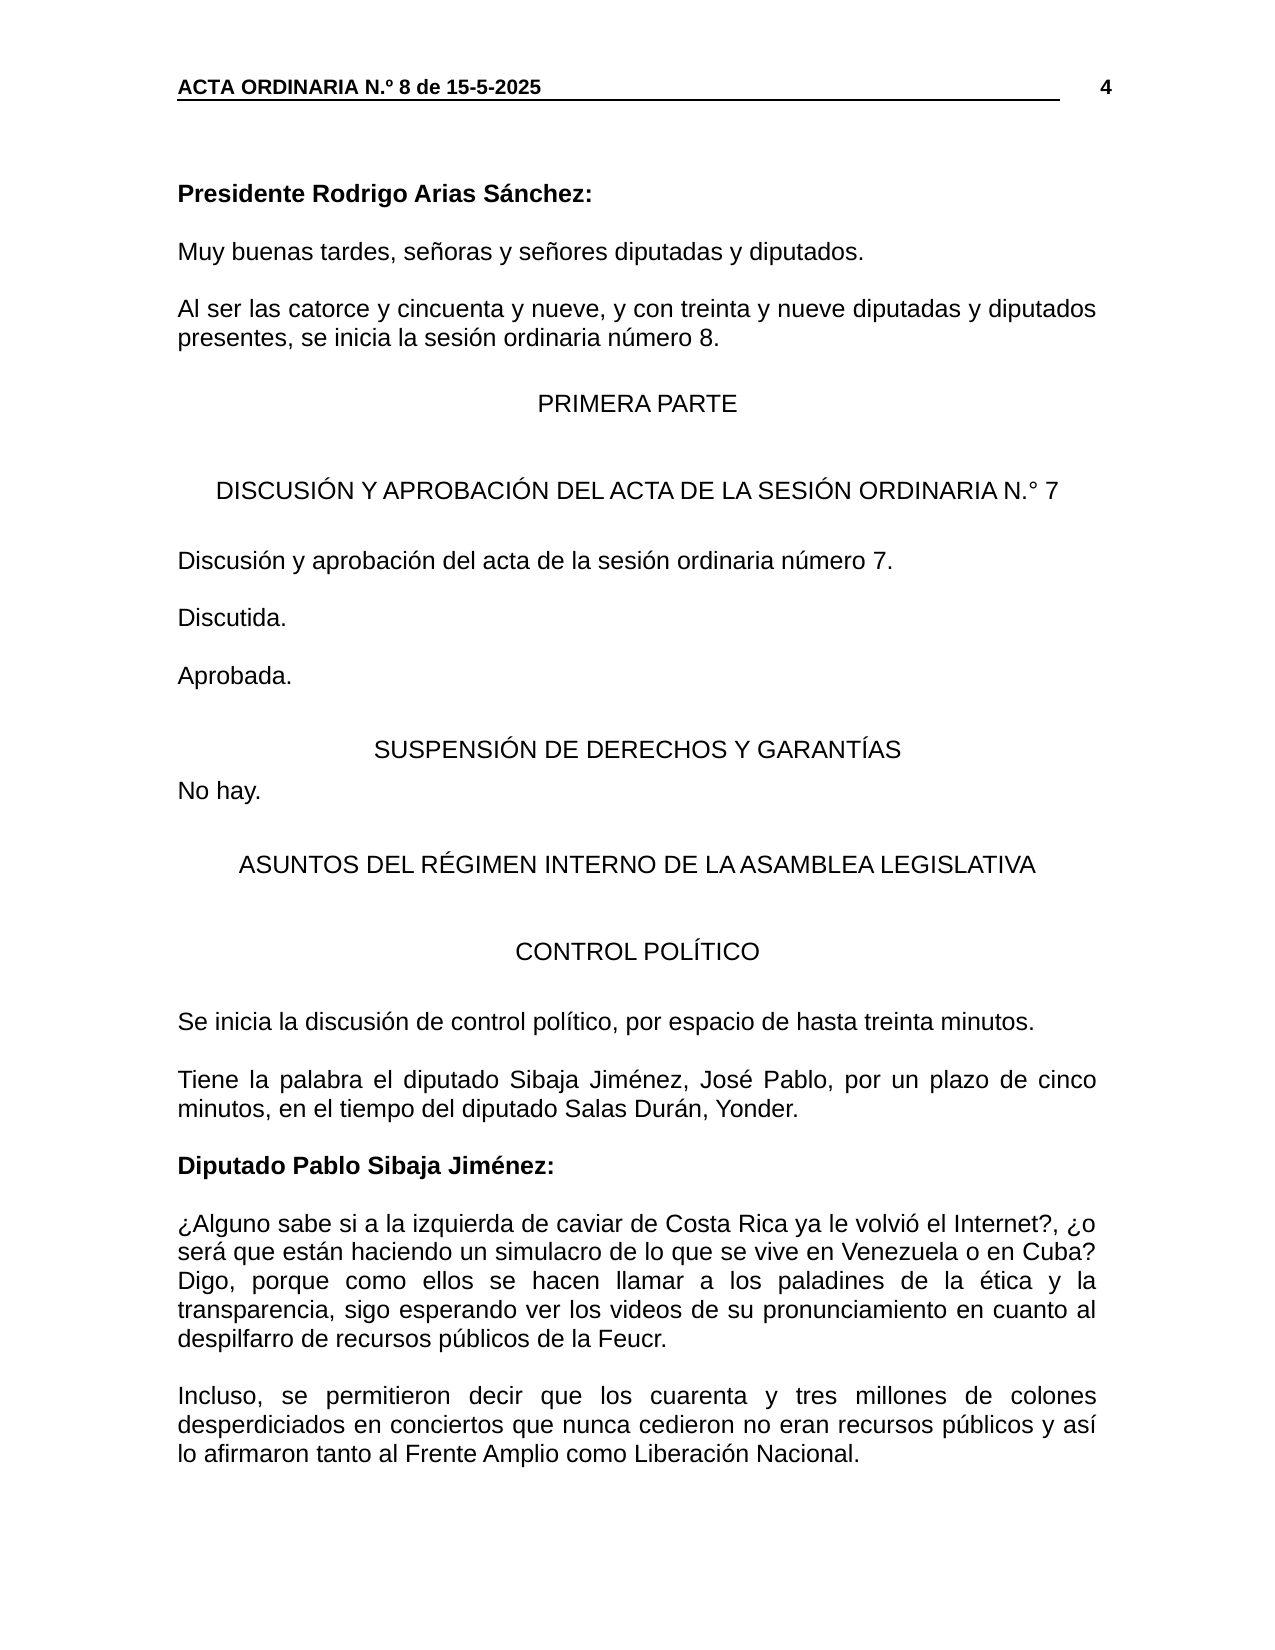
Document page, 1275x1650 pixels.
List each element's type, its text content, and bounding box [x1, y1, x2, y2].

text Presidente Rodrigo Arias Sánchez: [177, 179, 1098, 208]
text Discutida. [177, 603, 1093, 632]
text ASUNTOS DEL RÉGIMEN INTERNO DE LA ASAMBLEA LEGISLATIVA [177, 851, 1098, 879]
text ¿Alguno sabe si a la izquierda de caviar de Costa Rica ya le volvió el Internet?, ¿o será que están haciendo un simulacro de lo que se vive en Venezuela o en Cuba? Digo, porque como ellos se hacen llamar a los paladines de la ética y la transparencia, sigo esperando ver los videos de su pronunciamiento en cuanto al despilfarro de recursos públicos de la Feucr. [177, 1209, 1098, 1352]
text CONTROL POLÍTICO [177, 937, 1098, 966]
text Tiene la palabra el diputado Sibaja Jiménez, José Pablo, por un plazo de cinco minutos, en el tiempo del diputado Salas Durán, Yonder. [177, 1065, 1098, 1122]
text Discusión y aprobación del acta de la sesión ordinaria número 7. [177, 546, 1093, 574]
text Se inicia la discusión de control político, por espacio de hasta treinta minutos. [177, 1007, 1098, 1036]
text Incluso, se permitieron decir que los cuarenta y tres millones de colones desperdiciados en conciertos que nunca cedieron no eran recursos públicos y así lo afirmaron tanto al Frente Amplio como Liberación Nacional. [177, 1381, 1098, 1467]
text Al ser las catorce y cincuenta y nueve, y con treinta y nueve diputadas y diputados presentes, se inicia la sesión ordinaria número 8. [177, 294, 1098, 351]
text Aprobada. [177, 661, 1093, 689]
text No hay. [177, 776, 1098, 805]
text PRIMERA PARTE [177, 389, 1098, 418]
text Muy buenas tardes, señoras y señores diputadas y diputados. [177, 236, 1098, 265]
text DISCUSIÓN Y APROBACIÓN DEL ACTA DE LA SESIÓN ORDINARIA N.° 7 [177, 476, 1098, 504]
text SUSPENSIÓN DE DERECHOS Y GARANTÍAS [177, 735, 1098, 764]
text Diputado Pablo Sibaja Jiménez: [177, 1151, 1098, 1180]
